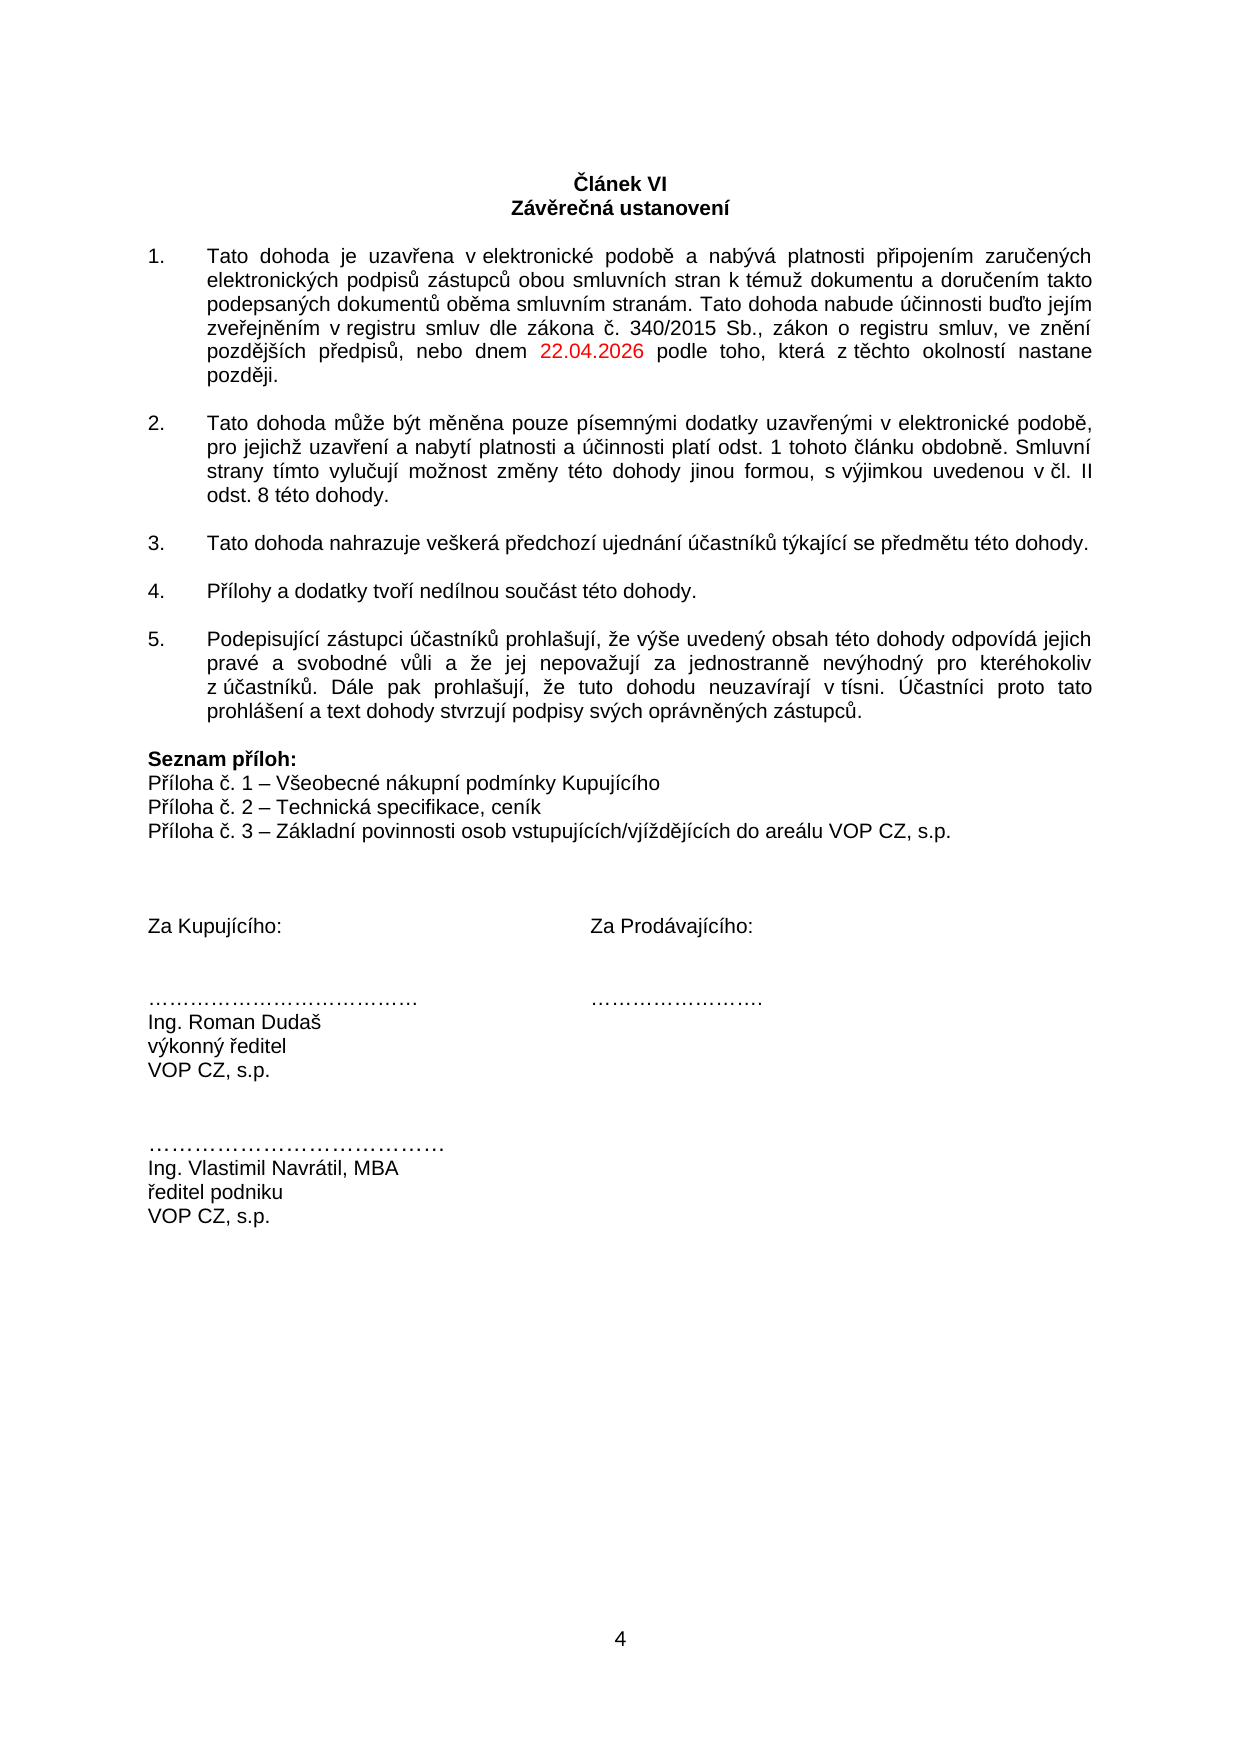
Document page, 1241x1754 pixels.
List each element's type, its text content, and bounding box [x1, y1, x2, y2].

text Příloha č. 1 – Všeobecné nákupní podmínky Kupujícího [148, 771, 1093, 794]
text ředitel podniku [148, 1180, 1093, 1204]
list Přílohy a dodatky tvoří nedílnou součást této dohody. [148, 579, 1093, 603]
text výkonný ředitel [148, 1034, 1093, 1058]
text VOP CZ, s.p. [148, 1204, 1093, 1228]
text ………………………………… ……………………. [148, 986, 1093, 1010]
text Za Kupujícího: Za Prodávajícího: [148, 914, 1093, 938]
text Závěrečná ustanovení [148, 196, 1093, 219]
text ………………………………… [148, 1130, 1093, 1156]
list Tato dohoda může být měněna pouze písemnými dodatky uzavřenými v elektronické podobě, pro jejichž uzavření a nabytí platnosti a účinnosti platí odst. 1 tohoto článku obdobně. Smluvní strany tímto vylučují možnost změny této dohody jinou formou, s výjimkou uvedenou v čl. II odst. 8 této dohody. [148, 411, 1093, 507]
text Článek VI [148, 172, 1093, 196]
text Ing. Roman Dudaš [148, 1010, 1093, 1034]
text VOP CZ, s.p. [148, 1058, 1093, 1082]
text Seznam příloh: [148, 747, 1093, 771]
text Ing. Vlastimil Navrátil, MBA [148, 1156, 1093, 1180]
text Příloha č. 2 – Technická specifikace, ceník [148, 794, 1093, 818]
text Příloha č. 3 – Základní povinnosti osob vstupujících/vjíždějících do areálu VOP CZ, s.p. [148, 818, 1093, 842]
list Podepisující zástupci účastníků prohlašují, že výše uvedený obsah této dohody odpovídá jejich pravé a svobodné vůli a že jej nepovažují za jednostranně nevýhodný pro kteréhokoliv z účastníků. Dále pak prohlašují, že tuto dohodu neuzavírají v tísni. Účastníci proto tato prohlášení a text dohody stvrzují podpisy svých oprávněných zástupců. [148, 627, 1093, 723]
list Tato dohoda nahrazuje veškerá předchozí ujednání účastníků týkající se předmětu této dohody. [148, 531, 1093, 555]
list Tato dohoda je uzavřena v elektronické podobě a nabývá platnosti připojením zaručených elektronických podpisů zástupců obou smluvních stran k témuž dokumentu a doručením takto podepsaných dokumentů oběma smluvním stranám. Tato dohoda nabude účinnosti buďto jejím zveřejněním v registru smluv dle zákona č. 340/2015 Sb., zákon o registru smluv, ve znění pozdějších předpisů, nebo dnem 22.04.2026 podle toho, která z těchto okolností nastane později. [148, 243, 1093, 387]
